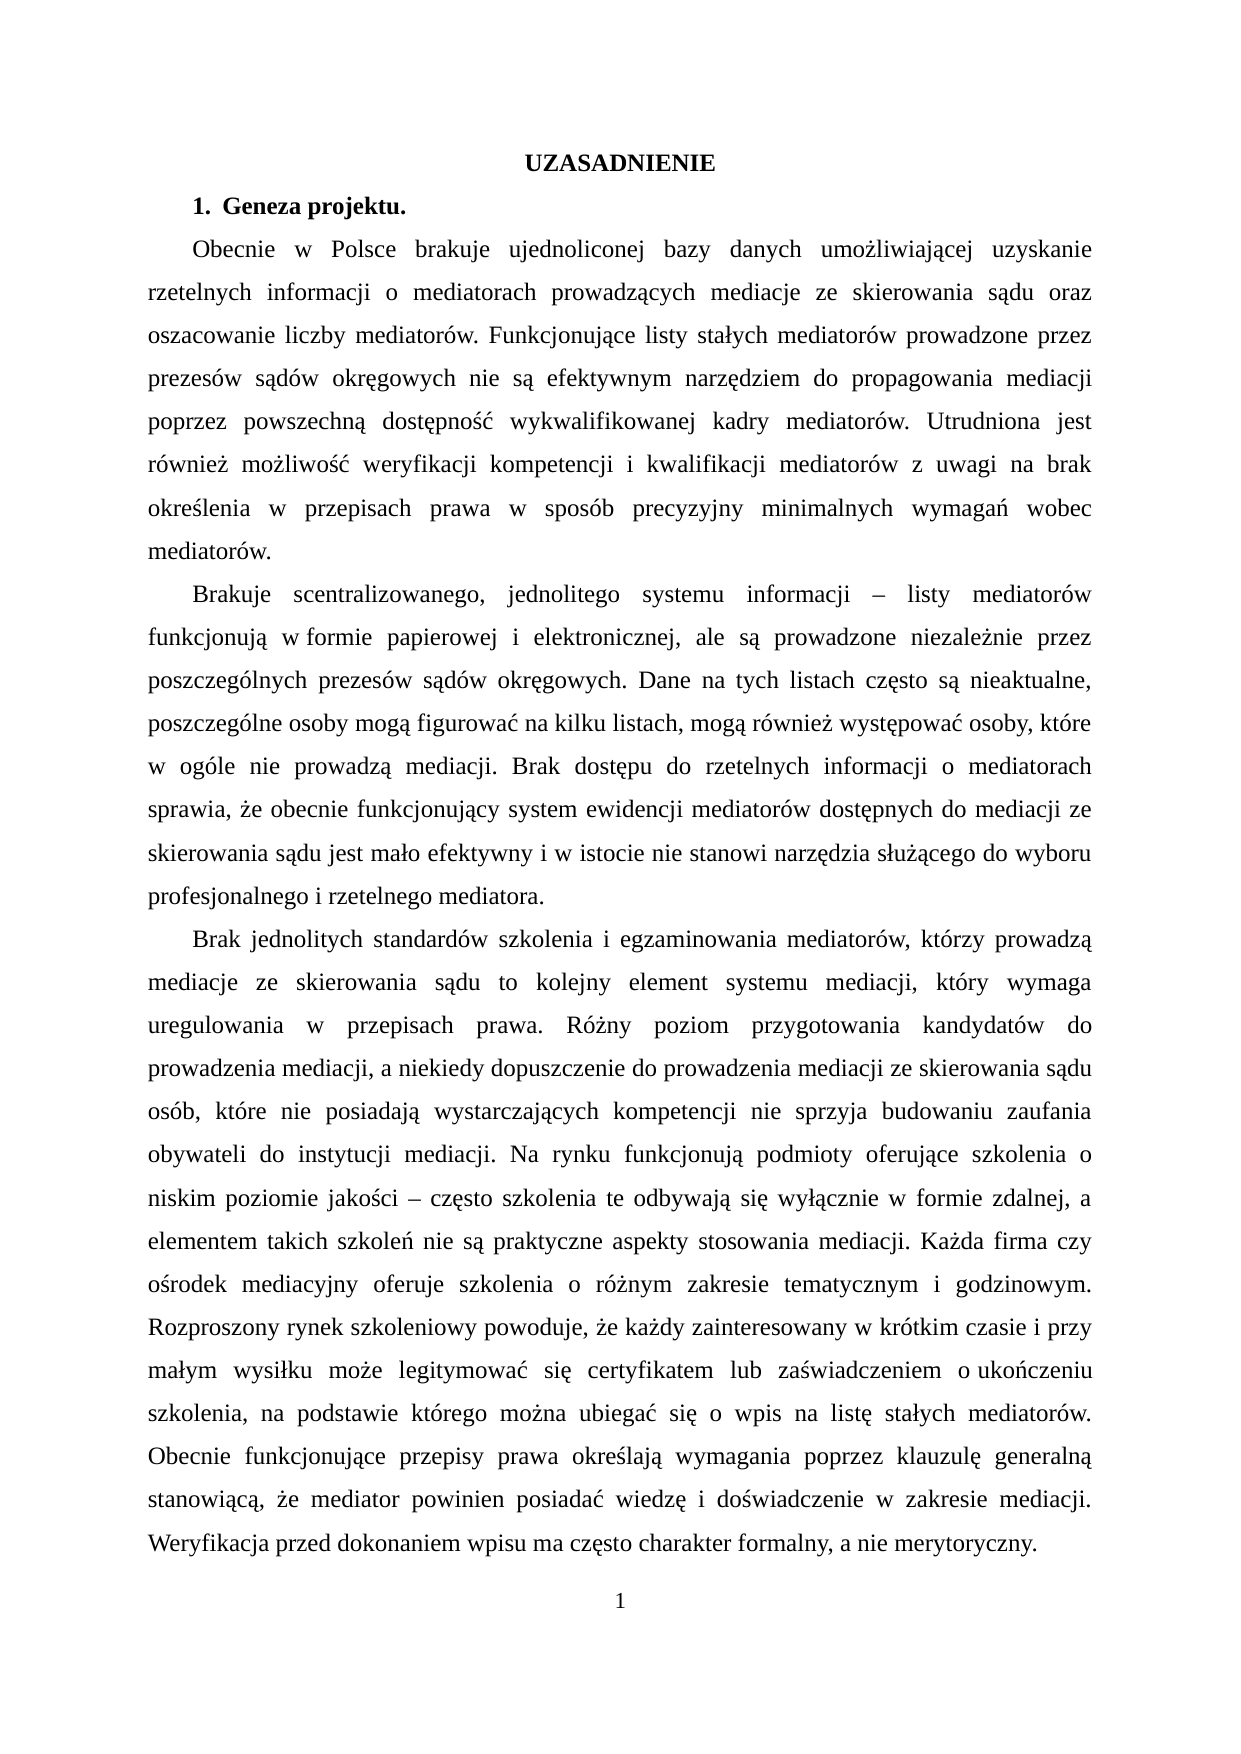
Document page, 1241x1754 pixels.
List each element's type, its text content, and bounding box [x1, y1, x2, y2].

text Brakuje scentralizowanego, jednolitego systemu informacji – listy mediatorów funkcjonują w formie papierowej i elektronicznej, ale są prowadzone niezależnie przez poszczególnych prezesów sądów okręgowych. Dane na tych listach często są nieaktualne, poszczególne osoby mogą figurować na kilku listach, mogą również występować osoby, które w ogóle nie prowadzą mediacji. Brak dostępu do rzetelnych informacji o mediatorach sprawia, że obecnie funkcjonujący system ewidencji mediatorów dostępnych do mediacji ze skierowania sądu jest mało efektywny i w istocie nie stanowi narzędzia służącego do wyboru profesjonalnego i rzetelnego mediatora. [148, 579, 1093, 909]
text UZASADNIENIE [148, 148, 1093, 176]
text Obecnie w Polsce brakuje ujednoliconej bazy danych umożliwiającej uzyskanie rzetelnych informacji o mediatorach prowadzących mediacje ze skierowania sądu oraz oszacowanie liczby mediatorów. Funkcjonujące listy stałych mediatorów prowadzone przez prezesów sądów okręgowych nie są efektywnym narzędziem do propagowania mediacji poprzez powszechną dostępność wykwalifikowanej kadry mediatorów. Utrudniona jest również możliwość weryfikacji kompetencji i kwalifikacji mediatorów z uwagi na brak określenia w przepisach prawa w sposób precyzyjny minimalnych wymagań wobec mediatorów. [148, 234, 1093, 564]
list Geneza projektu. [192, 191, 1093, 219]
text Brak jednolitych standardów szkolenia i egzaminowania mediatorów, którzy prowadzą mediacje ze skierowania sądu to kolejny element systemu mediacji, który wymaga uregulowania w przepisach prawa. Różny poziom przygotowania kandydatów do prowadzenia mediacji, a niekiedy dopuszczenie do prowadzenia mediacji ze skierowania sądu osób, które nie posiadają wystarczających kompetencji nie sprzyja budowaniu zaufania obywateli do instytucji mediacji. Na rynku funkcjonują podmioty oferujące szkolenia o niskim poziomie jakości – często szkolenia te odbywają się wyłącznie w formie zdalnej, a elementem takich szkoleń nie są praktyczne aspekty stosowania mediacji. Każda firma czy ośrodek mediacyjny oferuje szkolenia o różnym zakresie tematycznym i godzinowym. Rozproszony rynek szkoleniowy powoduje, że każdy zainteresowany w krótkim czasie i przy małym wysiłku może legitymować się certyfikatem lub zaświadczeniem o ukończeniu szkolenia, na podstawie którego można ubiegać się o wpis na listę stałych mediatorów. Obecnie funkcjonujące przepisy prawa określają wymagania poprzez klauzulę generalną stanowiącą, że mediator powinien posiadać wiedzę i doświadczenie w zakresie mediacji. Weryfikacja przed dokonaniem wpisu ma często charakter formalny, a nie merytoryczny. [148, 924, 1093, 1556]
